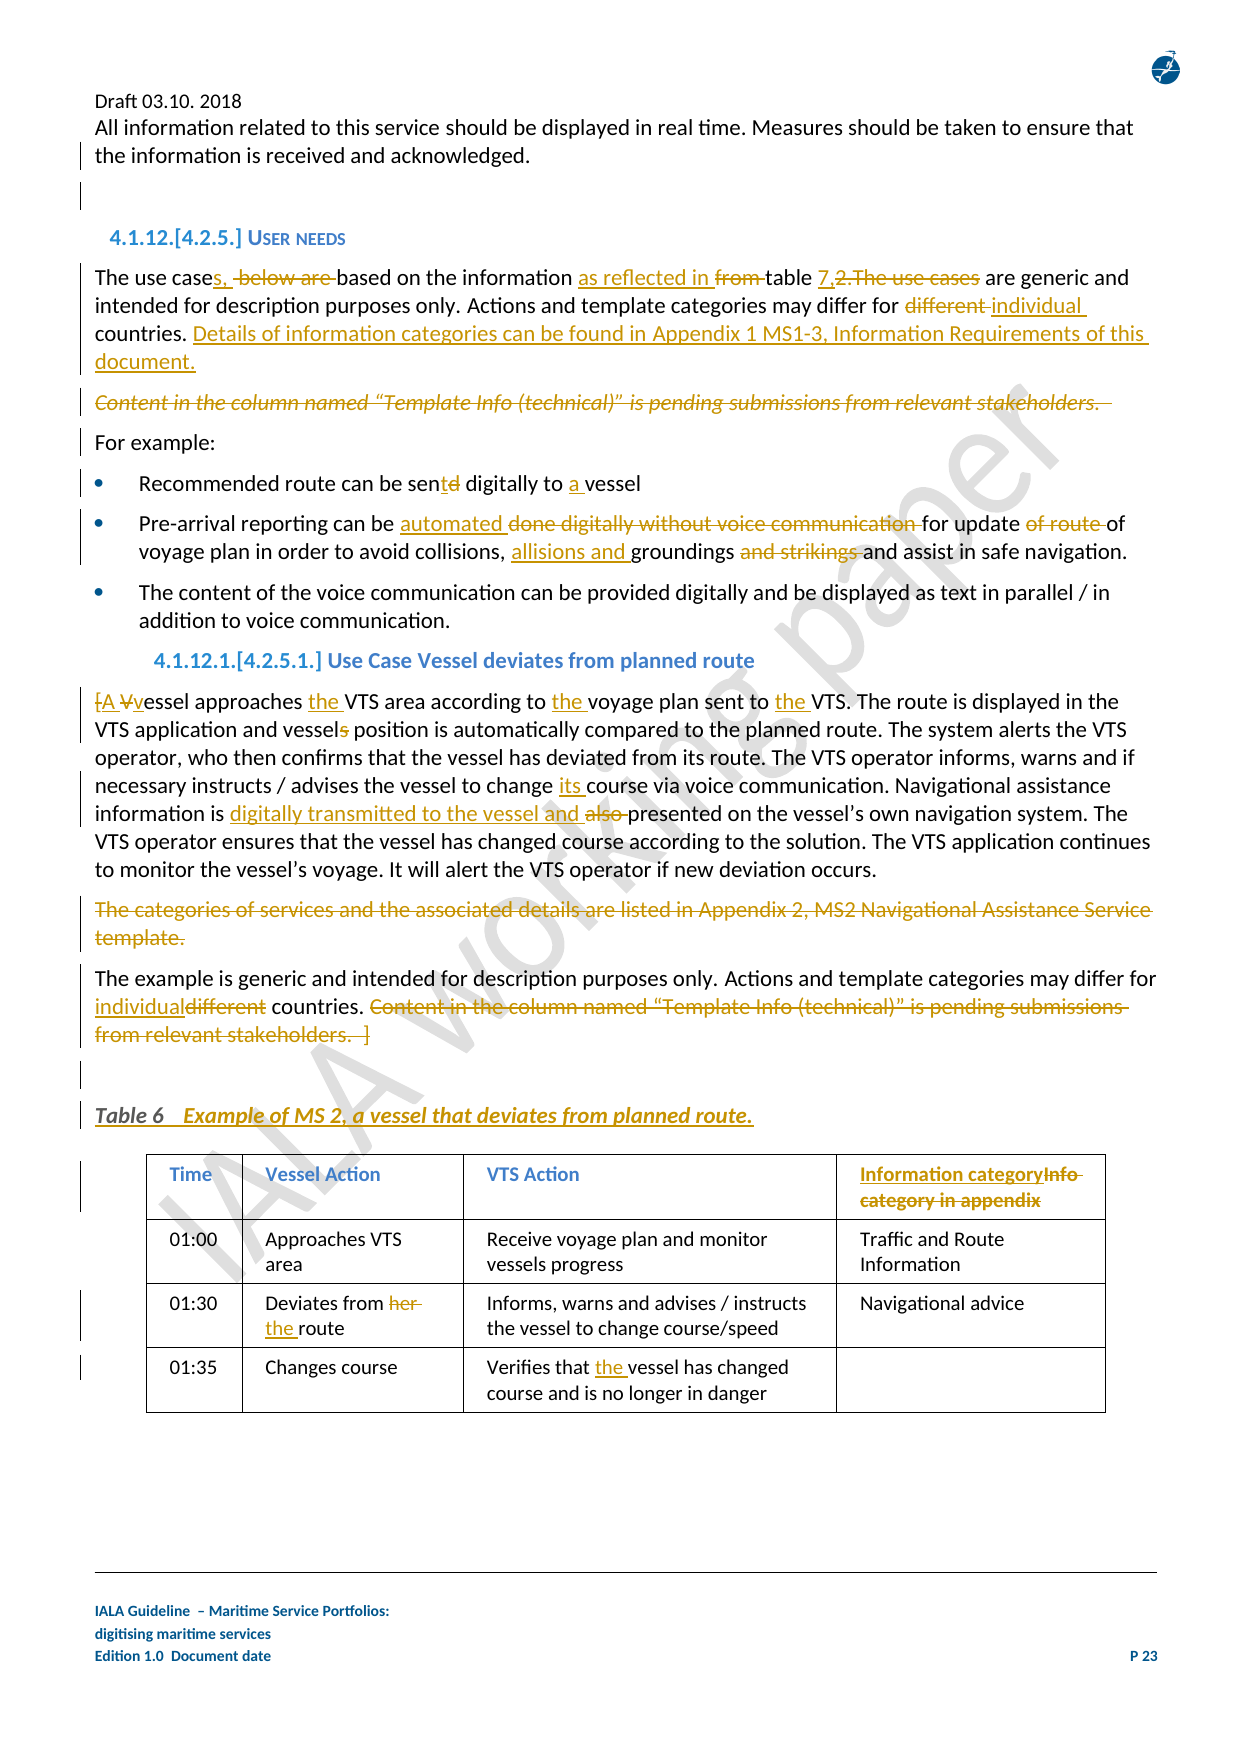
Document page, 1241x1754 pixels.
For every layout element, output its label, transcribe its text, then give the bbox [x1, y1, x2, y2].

picture [1120, 0, 1239, 119]
subtitle Use Case Vessel deviates from planned route [154, 646, 1157, 674]
table_cell Approaches VTS area [243, 1220, 463, 1283]
text The example is generic and intended for description purposes only. Actions and template categories may differ for countries. [94, 964, 1157, 1048]
table_cell Informs, warns and advises / instructs the vessel to change course/speed [464, 1284, 836, 1347]
text essel approaches VTS area according to voyage plan sent to VTS. The route is displayed in the VTS application and vessel position is automatically compared to the planned route. The system alerts the VTS operator, who then confirms that the vessel has deviated from its route. The VTS operator informs, warns and if necessary instructs / advises the vessel to change course via voice communication. Navigational assistance information is presented on the vessel’s own navigation system. The VTS operator ensures that the vessel has changed course according to the solution. The VTS application continues to monitor the vessel’s voyage. It will alert the VTS operator if new deviation occurs. [94, 687, 1157, 883]
table_cell Changes course [243, 1348, 463, 1412]
table_header VTS Action [464, 1155, 836, 1218]
text The content of the voice communication can be provided digitally and be displayed as text in parallel / in addition to voice communication. [94, 578, 1157, 634]
table_header Vessel Action [243, 1155, 463, 1218]
table_cell Verifies that vessel has changed course and is no longer in danger [464, 1348, 836, 1412]
text The use casebased on the information table are generic and intended for description purposes only. Actions and template categories may differ for countries. [94, 263, 1157, 375]
table_cell 01:00 [147, 1220, 242, 1283]
table_cell Navigational advice [837, 1284, 1105, 1347]
table_cell 01:35 [147, 1348, 242, 1412]
table_cell [837, 1348, 1105, 1412]
text Pre-arrival reporting can be for update of voyage plan in order to avoid collisions, groundings and assist in safe navigation. [94, 509, 1157, 565]
table_cell Receive voyage plan and monitor vessels progress [464, 1220, 836, 1283]
subtitle User needs [109, 223, 1069, 251]
table_header Time [147, 1155, 242, 1218]
text For example: [94, 428, 1157, 456]
list All information related to this service should be displayed in real time. Measures should be taken to ensure that the information is received and acknowledged. [94, 113, 1157, 169]
table_cell Deviates from route [243, 1284, 463, 1347]
table_header [837, 1155, 1105, 1218]
text Recommended route can be sen digitally to vessel [94, 469, 1157, 497]
table_cell Traffic and Route Information [837, 1220, 1105, 1283]
table_cell 01:30 [147, 1284, 242, 1347]
